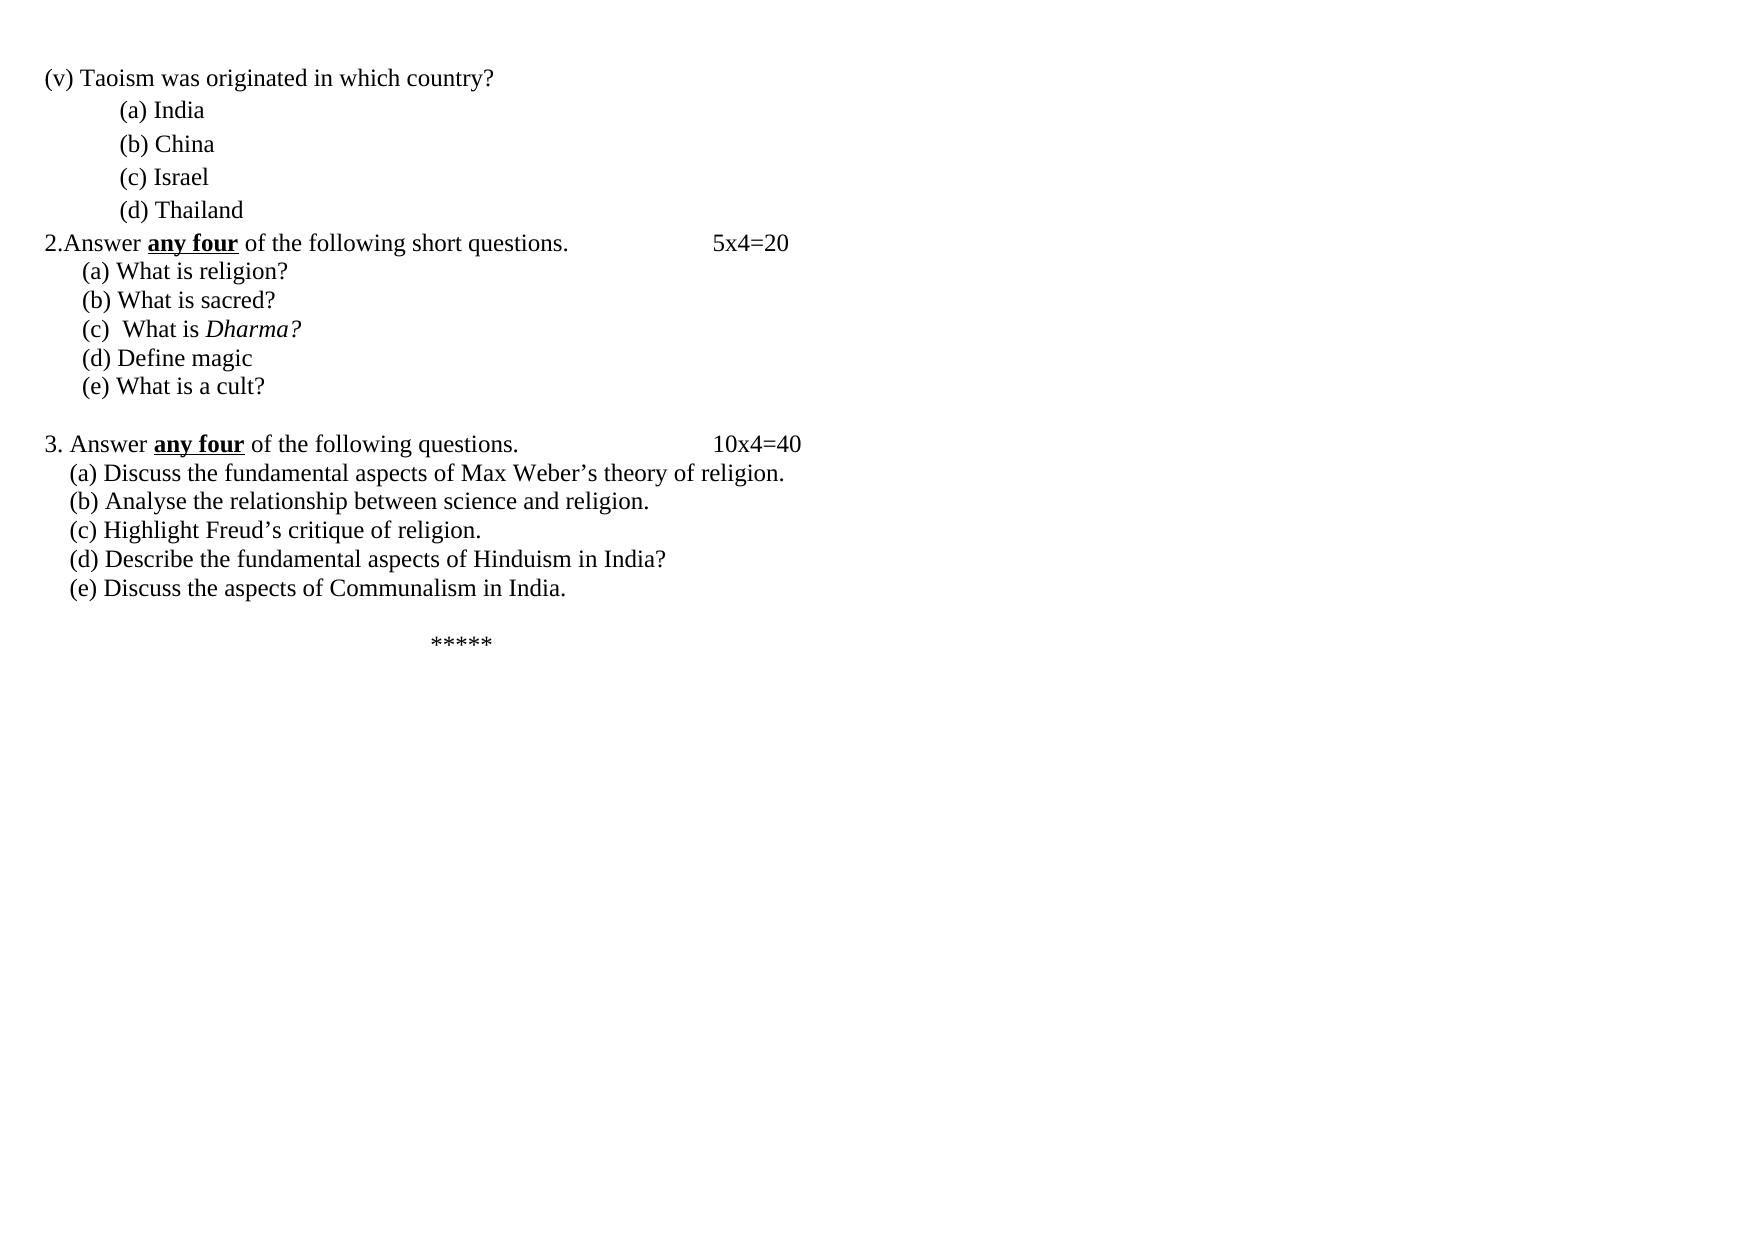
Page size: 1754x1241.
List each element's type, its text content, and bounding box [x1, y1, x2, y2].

text (b) What is sacred? [82, 285, 803, 314]
text 2.Answer any four of the following short questions. 5x4=20 [44, 228, 803, 256]
text (a) India [44, 96, 803, 124]
text ***** [119, 630, 803, 659]
text (b) China [44, 129, 803, 157]
text (d) Define magic [82, 343, 803, 371]
text (e) Discuss the aspects of Communalism in India. [44, 573, 803, 601]
text (c) Israel [44, 162, 803, 190]
text (d) Thailand [44, 195, 803, 223]
text (c) What is Dharma? [82, 314, 803, 343]
text 3. Answer any four of the following questions. 10x4=40 [44, 429, 803, 458]
text (d) Describe the fundamental aspects of Hinduism in India? [44, 544, 803, 573]
text (e) What is a cult? [82, 371, 803, 400]
text (v) Taoism was originated in which country? [44, 63, 803, 91]
text (a) What is religion? [82, 256, 803, 285]
text (c) Highlight Freud’s critique of religion. [44, 515, 803, 544]
text (a) Discuss the fundamental aspects of Max Weber’s theory of religion. [44, 458, 803, 486]
text (b) Analyse the relationship between science and religion. [44, 486, 803, 515]
